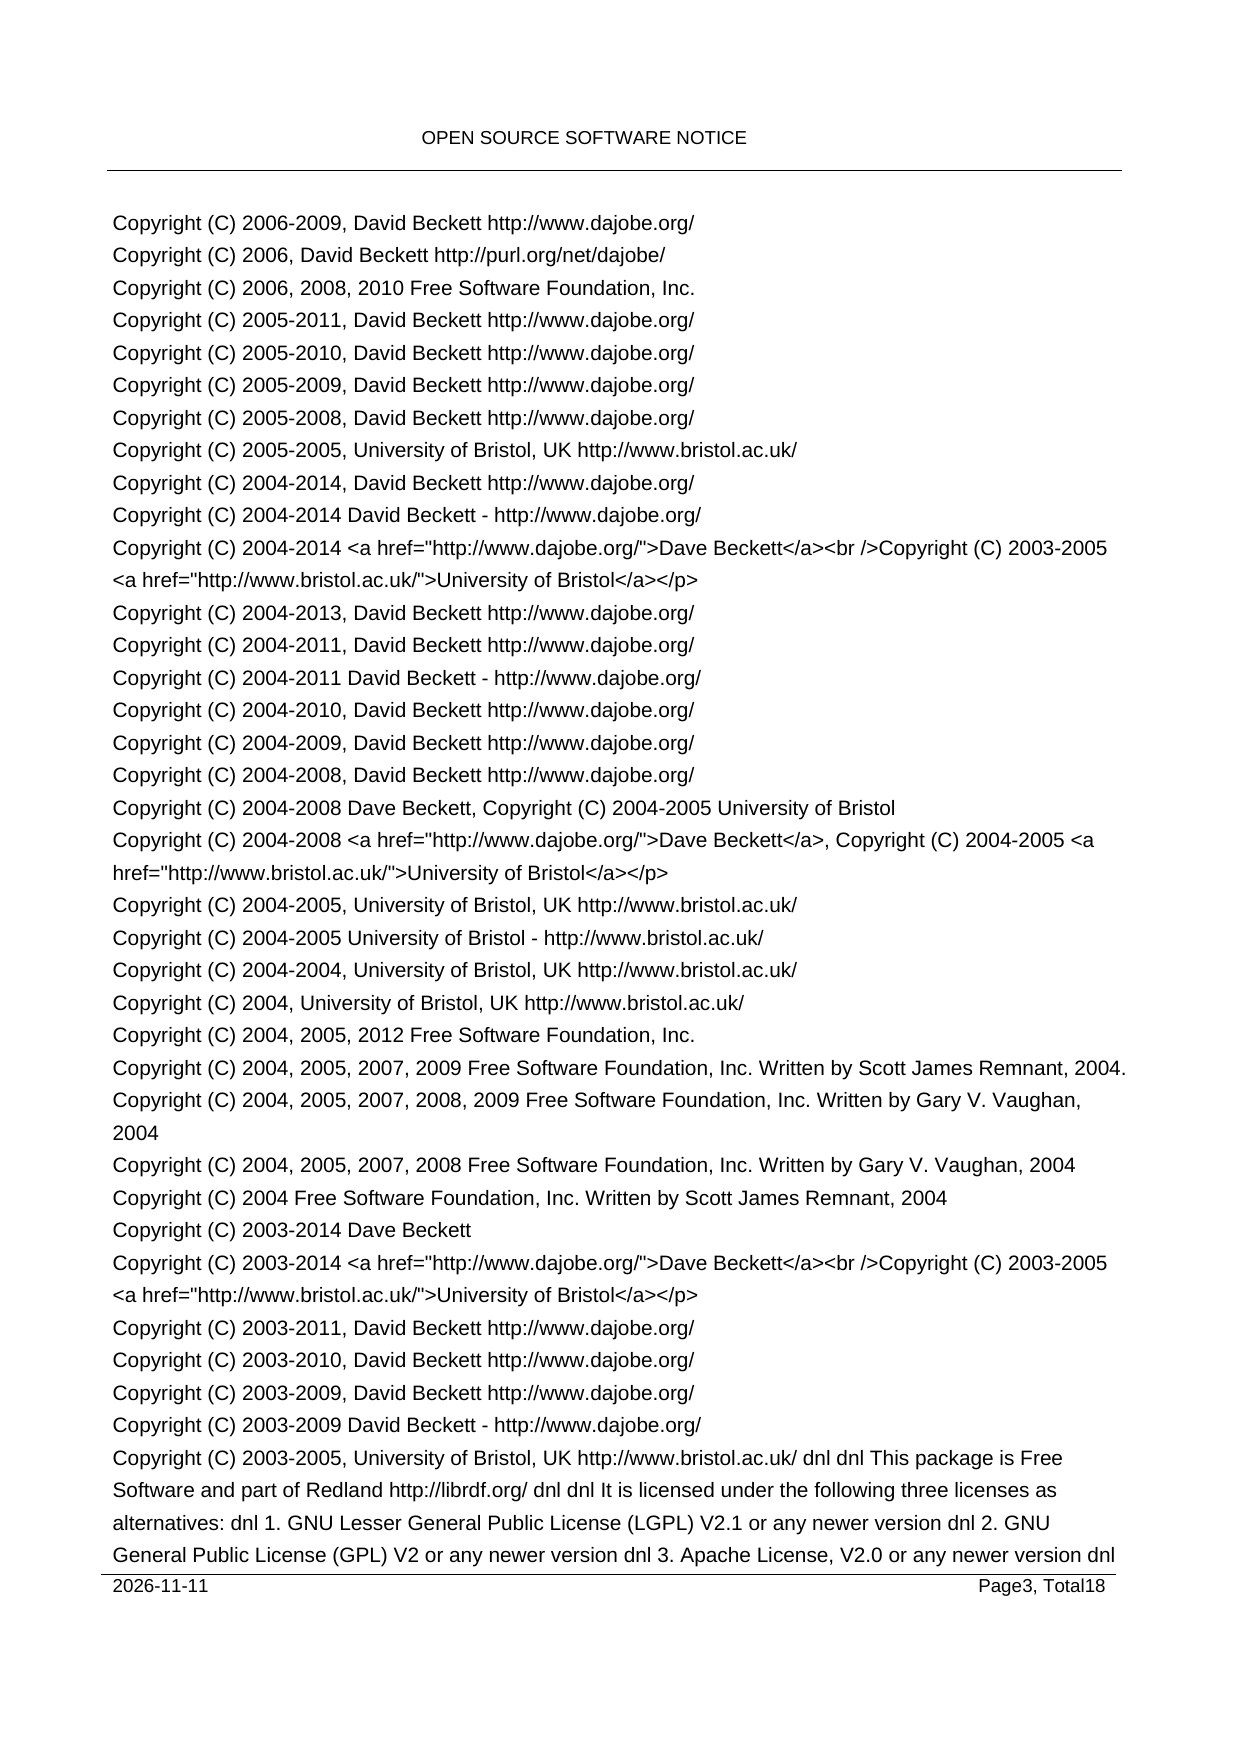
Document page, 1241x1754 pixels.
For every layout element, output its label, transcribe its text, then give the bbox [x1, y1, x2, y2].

text Copyright (C) 2004-2008, David Beckett http://www.dajobe.org/ [112, 759, 1128, 791]
text Copyright (C) 2004 Free Software Foundation, Inc. Written by Scott James Remnant, 2004 [112, 1181, 1128, 1214]
text Copyright (C) 2004-2008 <a href="http://www.dajobe.org/">Dave Beckett</a>, Copyright (C) 2004-2005 <a href="http://www.bristol.ac.uk/">University of Bristol</a></p> [112, 824, 1128, 889]
text Copyright (C) 2005-2005, University of Bristol, UK http://www.bristol.ac.uk/ [112, 434, 1128, 466]
text Copyright (C) 2004-2008 Dave Beckett, Copyright (C) 2004-2005 University of Bristol [112, 791, 1128, 824]
text Copyright (C) 2004-2014 <a href="http://www.dajobe.org/">Dave Beckett</a><br />Copyright (C) 2003-2005 <a href="http://www.bristol.ac.uk/">University of Bristol</a></p> [112, 531, 1128, 596]
text Copyright (C) 2006, 2008, 2010 Free Software Foundation, Inc. [112, 271, 1128, 304]
text Copyright (C) 2004, 2005, 2007, 2008 Free Software Foundation, Inc. Written by Gary V. Vaughan, 2004 [112, 1149, 1128, 1181]
text Copyright (C) 2004-2014 David Beckett - http://www.dajobe.org/ [112, 499, 1128, 531]
text Copyright (C) 2003-2014 Dave Beckett [112, 1214, 1128, 1246]
text Copyright (C) 2003-2009 David Beckett - http://www.dajobe.org/ [112, 1409, 1128, 1441]
text Copyright (C) 2004-2010, David Beckett http://www.dajobe.org/ [112, 694, 1128, 726]
text Copyright (C) 2004-2013, David Beckett http://www.dajobe.org/ [112, 596, 1128, 629]
text Copyright (C) 2004-2005 University of Bristol - http://www.bristol.ac.uk/ [112, 921, 1128, 954]
text Copyright (C) 2006, David Beckett http://purl.org/net/dajobe/ [112, 239, 1128, 271]
text Copyright (C) 2004-2014, David Beckett http://www.dajobe.org/ [112, 466, 1128, 499]
text Copyright (C) 2003-2011, David Beckett http://www.dajobe.org/ [112, 1311, 1128, 1344]
text Copyright (C) 2004, 2005, 2007, 2009 Free Software Foundation, Inc. Written by Scott James Remnant, 2004. [112, 1051, 1128, 1084]
text Copyright (C) 2004, University of Bristol, UK http://www.bristol.ac.uk/ [112, 986, 1128, 1019]
text Copyright (C) 2004-2004, University of Bristol, UK http://www.bristol.ac.uk/ [112, 954, 1128, 986]
text Copyright (C) 2003-2014 <a href="http://www.dajobe.org/">Dave Beckett</a><br />Copyright (C) 2003-2005 <a href="http://www.bristol.ac.uk/">University of Bristol</a></p> [112, 1246, 1128, 1311]
text Copyright (C) 2004-2011 David Beckett - http://www.dajobe.org/ [112, 661, 1128, 694]
text Copyright (C) 2004, 2005, 2007, 2008, 2009 Free Software Foundation, Inc. Written by Gary V. Vaughan, 2004 [112, 1084, 1128, 1149]
text Copyright (C) 2004-2011, David Beckett http://www.dajobe.org/ [112, 629, 1128, 661]
text Copyright (C) 2004-2005, University of Bristol, UK http://www.bristol.ac.uk/ [112, 889, 1128, 921]
text Copyright (C) 2004-2009, David Beckett http://www.dajobe.org/ [112, 726, 1128, 759]
text Copyright (C) 2005-2008, David Beckett http://www.dajobe.org/ [112, 401, 1128, 434]
text Copyright (C) 2006-2009, David Beckett http://www.dajobe.org/ [112, 206, 1128, 239]
text Copyright (C) 2003-2010, David Beckett http://www.dajobe.org/ [112, 1344, 1128, 1376]
text Copyright (C) 2005-2010, David Beckett http://www.dajobe.org/ [112, 336, 1128, 369]
text Copyright (C) 2004, 2005, 2012 Free Software Foundation, Inc. [112, 1019, 1128, 1051]
text Copyright (C) 2003-2009, David Beckett http://www.dajobe.org/ [112, 1376, 1128, 1409]
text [112, 1441, 1128, 1571]
text Copyright (C) 2005-2009, David Beckett http://www.dajobe.org/ [112, 369, 1128, 401]
text Copyright (C) 2005-2011, David Beckett http://www.dajobe.org/ [112, 304, 1128, 336]
